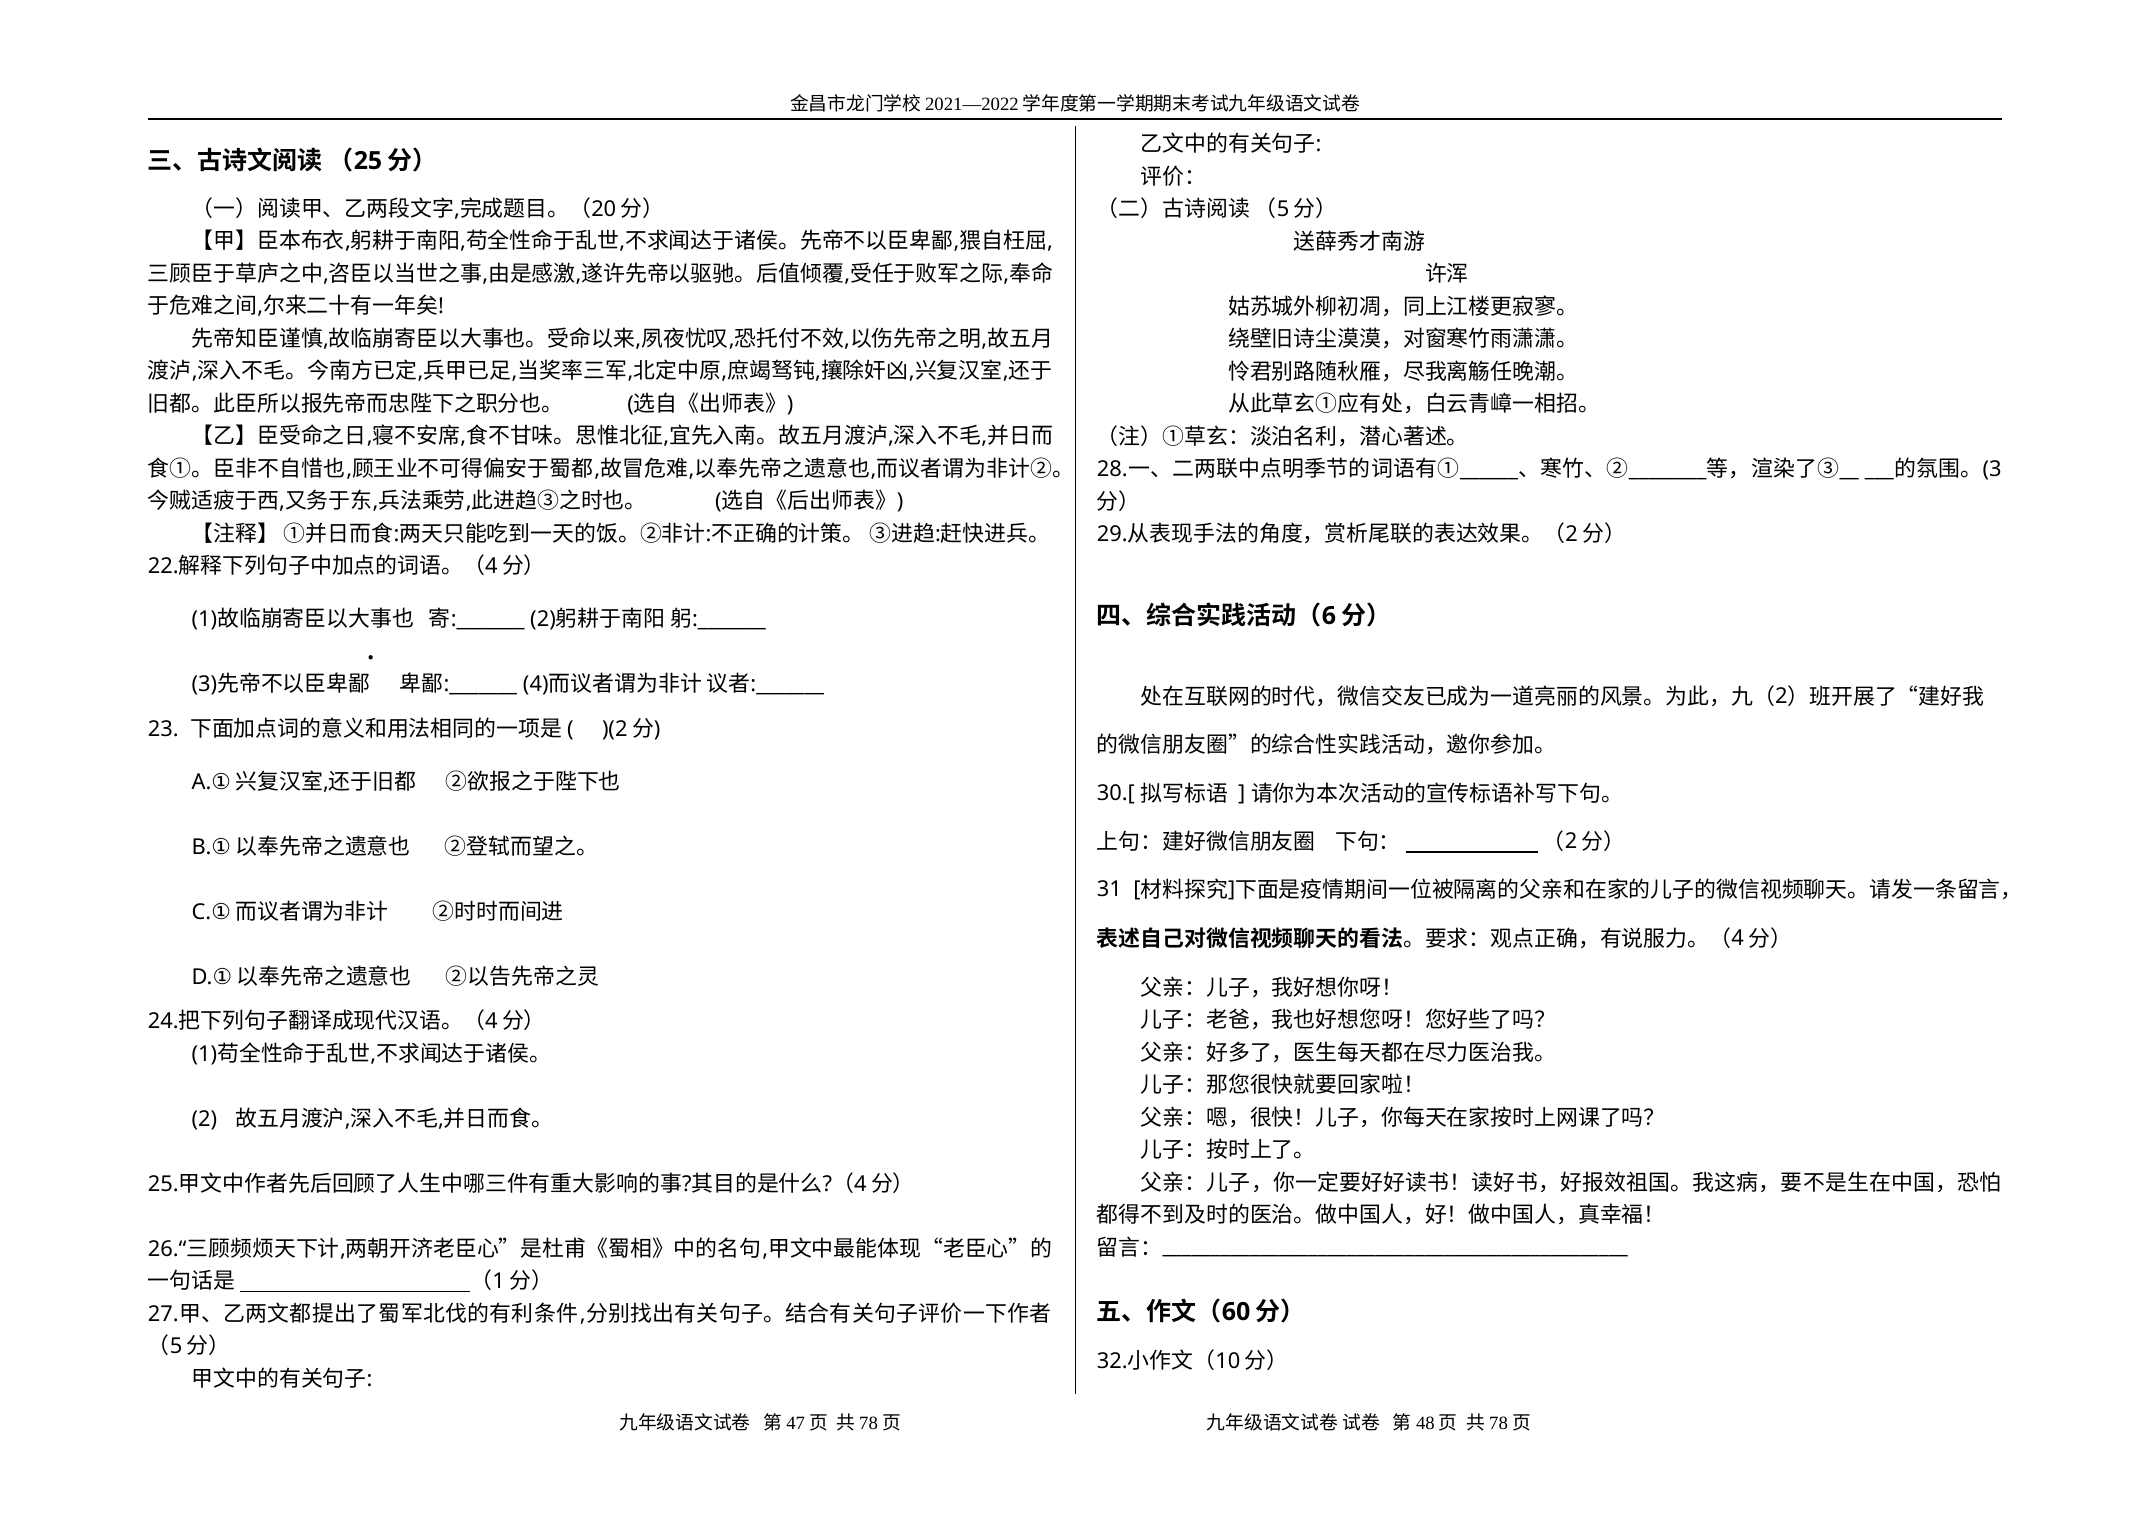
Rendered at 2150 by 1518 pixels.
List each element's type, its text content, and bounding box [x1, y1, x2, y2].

text 许浑 [1097, 256, 2002, 288]
text 25.甲文中作者先后回顾了人生中哪三件有重大影响的事?其目的是什么?（4分） [148, 1166, 1053, 1198]
text 送薛秀才南游 [1097, 223, 2002, 256]
text D.①以奉先帝之遗意也 ②以告先帝之灵 [148, 938, 1053, 1003]
text （一）阅读甲、乙两段文字,完成题目。（20分） [148, 191, 1053, 223]
text 31 [材料探究]下面是疫情期间一位被隔离的父亲和在家的儿子的微信视频聊天。请发一条留言，表述自己对微信视频聊天的看法。要求：观点正确，有说服力。（4分） [1097, 872, 2002, 953]
text 【注释】 ①并日而食:两天只能吃到一天的饭。②非计:不正确的计策。 ③进趋:赶快进兵。 [148, 516, 1053, 548]
text A.①兴复汉室,还于旧都 ②欲报之于陛下也 [148, 743, 1053, 808]
text 【乙】臣受命之日,寝不安席,食不甘味。思惟北征,宜先入南。故五月渡泸,深入不毛,并日而食①。臣非不自惜也,顾王业不可得偏安于蜀都,故冒危难,以奉先帝之遗意也,而议者谓为非计②。今贼适疲于西,又务于东,兵法乘劳,此进趋③之时也。 (选自《后出师表》) [148, 418, 1053, 516]
text （二）古诗阅读 （5分） [1097, 191, 1962, 223]
text 留言：________________________________________________ [1097, 1229, 2002, 1262]
text （注）①草玄：淡泊名利，潜心著述。 [1097, 418, 2002, 451]
text 上句：建好微信朋友圈 下句： （2分） [1097, 824, 2002, 856]
text 22.解释下列句子中加点的词语。（4分） [148, 548, 1053, 581]
text B.①以奉先帝之遗意也 ②登轼而望之。 [148, 808, 1053, 873]
text 怜君别路随秋雁，尽我离觞任晚潮。 [1097, 353, 2002, 386]
text 从此草玄①应有处，白云青嶂一相招。 [1097, 386, 2002, 418]
text 评价： [1097, 158, 2002, 191]
text 姑苏城外柳初凋，同上江楼更寂寥。 [1097, 288, 2002, 321]
text 先帝知臣谨慎,故临崩寄臣以大事也。受命以来,夙夜忧叹,恐托付不效,以伤先帝之明,故五月渡泸,深入不毛。今南方已定,兵甲已足,当奖率三军,北定中原,庶竭驽钝,攘除奸凶,兴复汉室,还于旧都。此臣所以报先帝而忠陛下之职分也。 (选自《出师表》) [148, 321, 1053, 418]
text 28.一、二两联中点明季节的词语有①______、寒竹、②________等，渲染了③__ ___的氛围。(3分） [1097, 451, 2002, 516]
text 【甲】臣本布衣,躬耕于南阳,苟全性命于乱世,不求闻达于诸侯。先帝不以臣卑鄙,猥自枉屈,三顾臣于草庐之中,咨臣以当世之事,由是感激,遂许先帝以驱驰。后值倾覆,受任于败军之际,奉命于危难之间,尔来二十有一年矣! [148, 223, 1053, 321]
text 26.“三顾频烦天下计,两朝开济老臣心”是杜甫《蜀相》中的名句,甲文中最能体现“老臣心”的一句话是 （1分） [148, 1231, 1053, 1296]
text 父亲：儿子，我好想你呀！ [1097, 969, 2002, 1002]
text (1)苟全性命于乱世,不求闻达于诸侯。 [148, 1036, 1053, 1068]
text 父亲：好多了，医生每天都在尽力医治我。 [1097, 1034, 2002, 1067]
text 处在互联网的时代，微信交友已成为一道亮丽的风景。为此，九（2）班开展了“建好我的微信朋友圈”的综合性实践活动，邀你参加。 [1097, 678, 2002, 759]
list 三、古诗文阅读 （25分） [148, 126, 1053, 191]
text 儿子：老爸，我也好想您呀！您好些了吗？ [1097, 1002, 2002, 1034]
text 32.小作文（10分） [1097, 1342, 2002, 1375]
text (3)先帝不以臣卑鄙 卑鄙:_______ (4)而议者谓为非计 议者:_______ [148, 646, 1053, 711]
text 绕壁旧诗尘漠漠，对窗寒竹雨潇潇。 [1097, 321, 2002, 353]
text 乙文中的有关句子: [1097, 126, 2002, 158]
text 27.甲、乙两文都提出了蜀军北伐的有利条件,分别找出有关句子。结合有关句子评价一下作者（5分） [148, 1296, 1053, 1361]
text 父亲：嗯，很快！儿子，你每天在家按时上网课了吗？ [1097, 1099, 2002, 1132]
list 故五月渡沪,深入不毛,并日而食。 [148, 1101, 1053, 1133]
text 30.[ 拟写标语 ] 请你为本次活动的宣传标语补写下句。 [1097, 775, 2002, 808]
text (1)故临崩寄臣以大事也 寄:_______ (2)躬耕于南阳 躬:_______ [148, 581, 1053, 646]
text C.①而议者谓为非计 ②时时而间进 [148, 873, 1053, 938]
text 五、作文（60分） [1097, 1277, 2002, 1342]
text 儿子：按时上了。 [1097, 1132, 2002, 1164]
list 综合实践活动（6分） [1097, 581, 2002, 646]
text 甲文中的有关句子: [148, 1361, 1053, 1393]
text 24.把下列句子翻译成现代汉语。（4分） [148, 1003, 1053, 1036]
text 29.从表现手法的角度，赏析尾联的表达效果。（2分） [1097, 516, 2002, 548]
text 儿子：那您很快就要回家啦！ [1097, 1067, 2002, 1099]
text 23. 下面加点词的意义和用法相同的一项是 ( )(2分) [148, 711, 1053, 743]
text 父亲：儿子，你一定要好好读书！读好书，好报效祖国。我这病，要不是生在中国，恐怕都得不到及时的医治。做中国人，好！做中国人，真幸福！ [1097, 1164, 2002, 1229]
